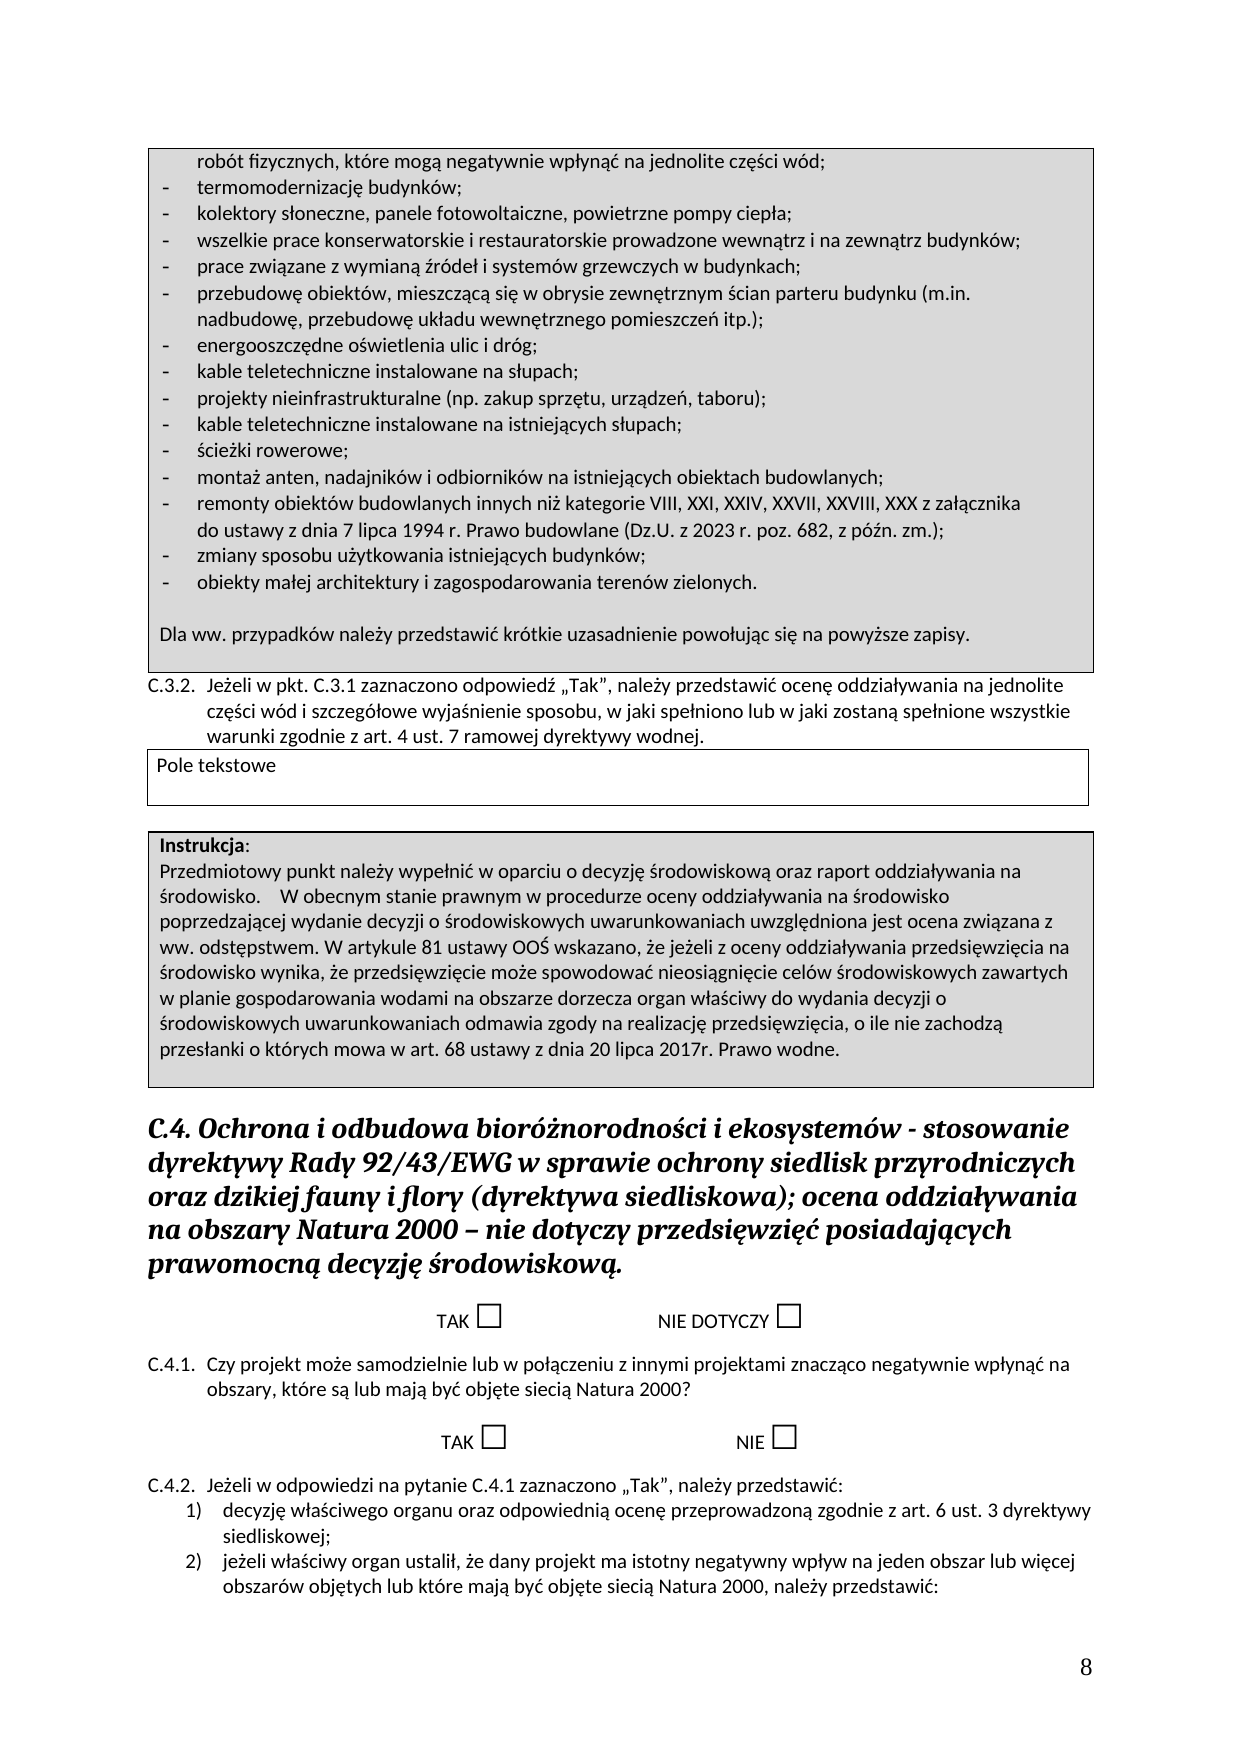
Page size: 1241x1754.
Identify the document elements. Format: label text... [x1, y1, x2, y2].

list decyzję właściwego organu oraz odpowiednią ocenę przeprowadzoną zgodnie z art. 6 ust. 3 dyrektywy siedliskowej; [185, 1497, 1093, 1548]
text TAK NIE DOTYCZY [148, 1293, 1093, 1338]
subtitle C.4. Ochrona i odbudowa bioróżnorodności i ekosystemów - stosowanie dyrektywy Rady 92/43/EWG w sprawie ochrony siedlisk przyrodniczych oraz dzikiej fauny i flory (dyrektywa siedliskowa); ocena oddziaływania na obszary Natura 2000 – nie dotyczy przedsięwzięć posiadających prawomocną decyzję środowiskową. [148, 1113, 1093, 1280]
list jeżeli właściwy organ ustalił, że dany projekt ma istotny negatywny wpływ na jeden obszar lub więcej obszarów objętych lub które mają być objęte siecią Natura 2000, należy przedstawić: [185, 1548, 1093, 1599]
table_header Instrukcja: Przedmiotowy punkt należy wypełnić w oparciu o decyzję środowiskową oraz raport oddziaływania na środowisko. W obecnym stanie prawnym w procedurze oceny oddziaływania na środowisko poprzedzającej wydanie decyzji o środowiskowych uwarunkowaniach uwzględniona jest ocena związana z ww. odstępstwem. W artykule 81 ustawy OOŚ wskazano, że jeżeli z oceny oddziaływania przedsięwzięcia na środowisko wynika, że przedsięwzięcie może spowodować nieosiągnięcie celów środowiskowych zawartych w planie gospodarowania wodami na obszarze dorzecza organ właściwy do wydania decyzji o środowiskowych uwarunkowaniach odmawia zgody na realizację przedsięwzięcia, o ile nie zachodzą przesłanki o których mowa w art. 68 ustawy z dnia 20 lipca 2017r. Prawo wodne. [149, 833, 1093, 1087]
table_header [149, 149, 1093, 672]
text C.4.2. Jeżeli w odpowiedzi na pytanie C.4.1 zaznaczono „Tak”, należy przedstawić: [148, 1472, 1093, 1497]
text TAK NIE [148, 1414, 1093, 1459]
text C.3.2. Jeżeli w pkt. C.3.1 zaznaczono odpowiedź „Tak”, należy przedstawić ocenę oddziaływania na jednolite części wód i szczegółowe wyjaśnienie sposobu, w jaki spełniono lub w jaki zostaną spełnione wszystkie warunki zgodnie z art. 4 ust. 7 ramowej dyrektywy wodnej. [148, 673, 1093, 749]
text Pole tekstowe [148, 750, 1088, 777]
text C.4.1. Czy projekt może samodzielnie lub w połączeniu z innymi projektami znacząco negatywnie wpłynąć na obszary, które są lub mają być objęte siecią Natura 2000? [148, 1351, 1093, 1402]
